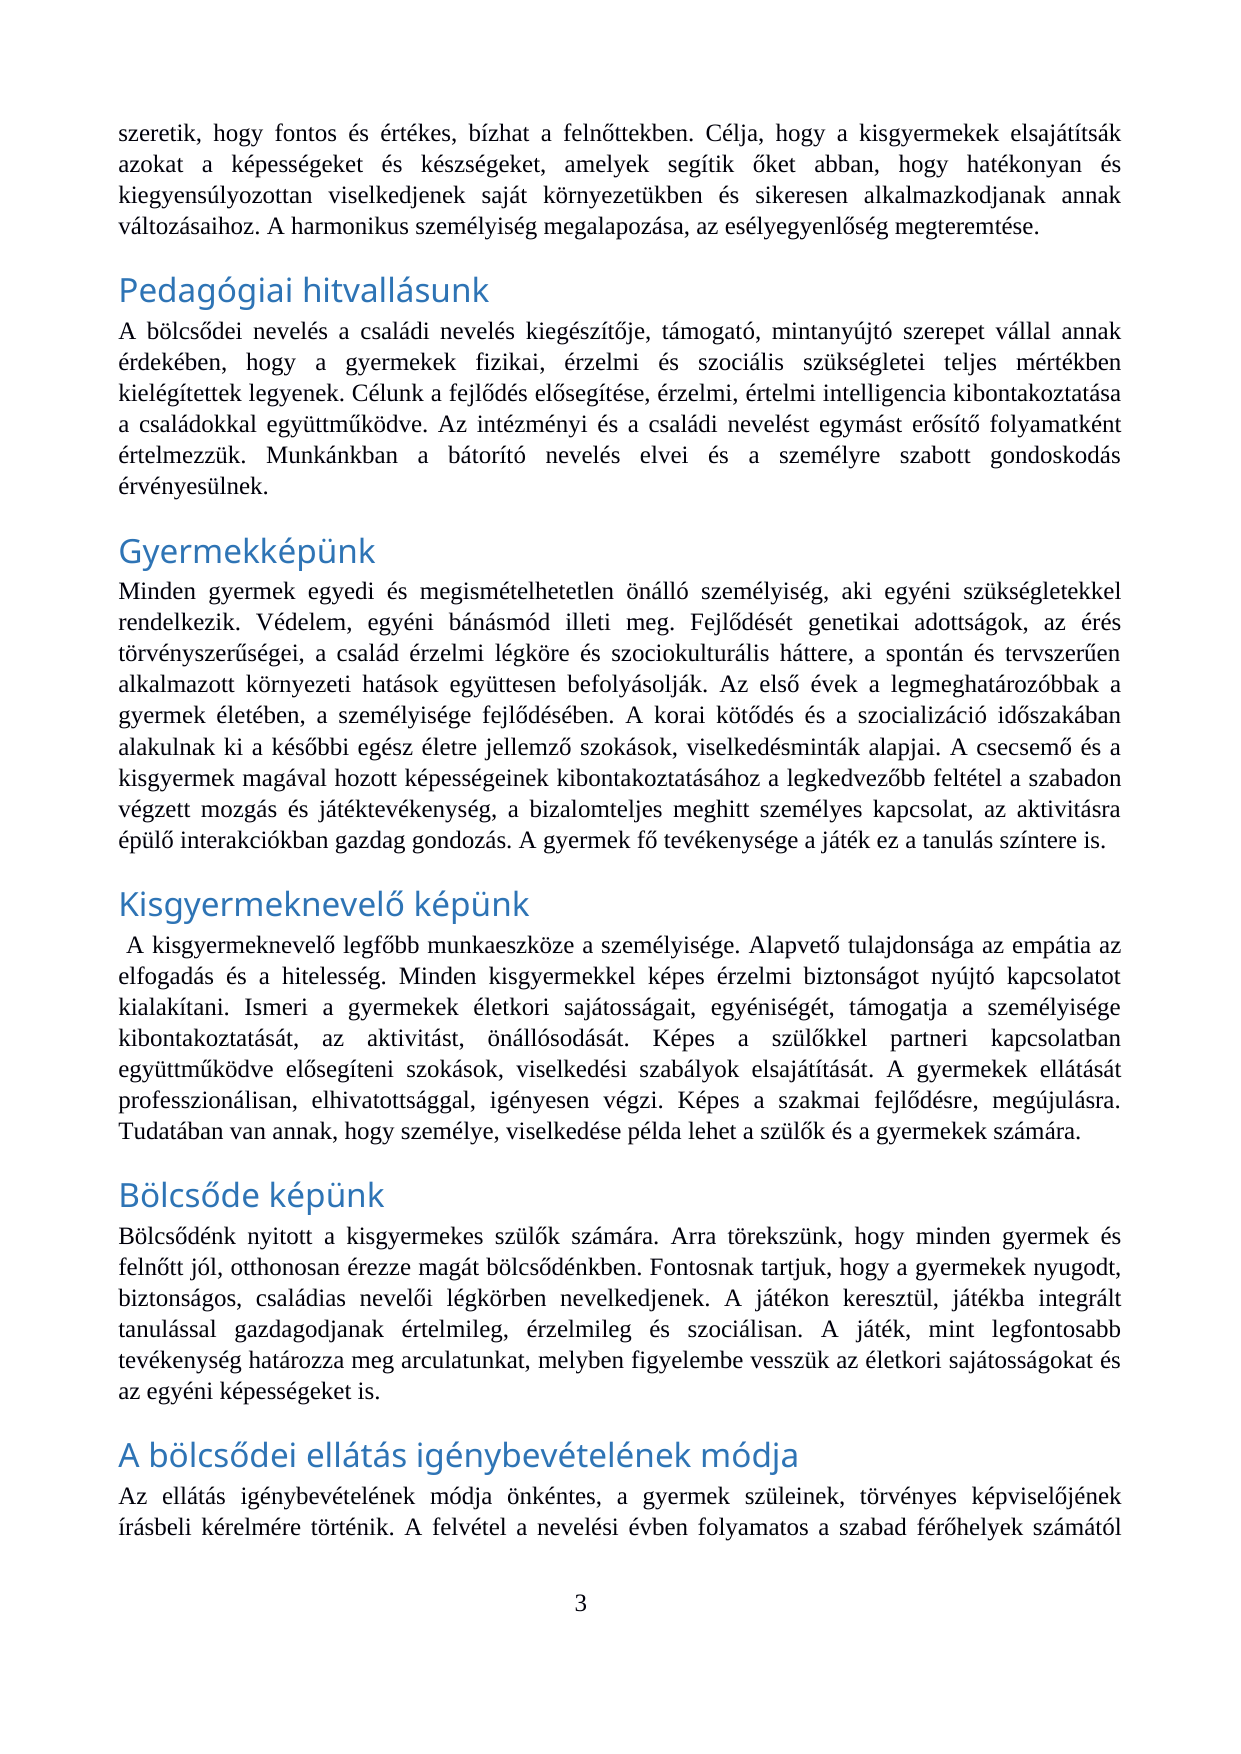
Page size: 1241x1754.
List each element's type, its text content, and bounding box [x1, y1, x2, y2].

subtitle Pedagógiai hitvallásunk [118, 267, 1122, 313]
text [118, 1481, 1122, 1541]
text A kisgyermeknevelő legfőbb munkaeszköze a személyisége. Alapvető tulajdonsága az empátia az elfogadás és a hitelesség. Minden kisgyermekkel képes érzelmi biztonságot nyújtó kapcsolatot kialakítani. Ismeri a gyermekek életkori sajátosságait, egyéniségét, támogatja a személyisége kibontakoztatását, az aktivitást, önállósodását. Képes a szülőkkel partneri kapcsolatban együttműködve elősegíteni szokások, viselkedési szabályok elsajátítását. A gyermekek ellátását professzionálisan, elhivatottsággal, igényesen végzi. Képes a szakmai fejlődésre, megújulásra. Tudatában van annak, hogy személye, viselkedése példa lehet a szülők és a gyermekek számára. [118, 930, 1122, 1145]
text Minden gyermek egyedi és megismételhetetlen önálló személyiség, aki egyéni szükségletekkel rendelkezik. Védelem, egyéni bánásmód illeti meg. Fejlődését genetikai adottságok, az érés törvényszerűségei, a család érzelmi légköre és szociokulturális háttere, a spontán és tervszerűen alkalmazott környezeti hatások együttesen befolyásolják. Az első évek a legmeghatározóbbak a gyermek életében, a személyisége fejlődésében. A korai kötődés és a szocializáció időszakában alakulnak ki a későbbi egész életre jellemző szokások, viselkedésminták alapjai. A csecsemő és a kisgyermek magával hozott képességeinek kibontakoztatásához a legkedvezőbb feltétel a szabadon végzett mozgás és játéktevékenység, a bizalomteljes meghitt személyes kapcsolat, az aktivitásra épülő interakciókban gazdag gondozás. A gyermek fő tevékenysége a játék ez a tanulás színtere is. [118, 576, 1122, 853]
subtitle Kisgyermeknevelő képünk [118, 881, 1122, 926]
text Bölcsődénk nyitott a kisgyermekes szülők számára. Arra törekszünk, hogy minden gyermek és felnőtt jól, otthonosan érezze magát bölcsődénkben. Fontosnak tartjuk, hogy a gyermekek nyugodt, biztonságos, családias nevelői légkörben nevelkedjenek. A játékon keresztül, játékba integrált tanulással gazdagodjanak értelmileg, érzelmileg és szociálisan. A játék, mint legfontosabb tevékenység határozza meg arculatunkat, melyben figyelembe vesszük az életkori sajátosságokat és az egyéni képességeket is. [118, 1221, 1122, 1405]
subtitle Bölcsőde képünk [118, 1172, 1122, 1217]
text A bölcsődei nevelés a családi nevelés kiegészítője, támogató, mintanyújtó szerepet vállal annak érdekében, hogy a gyermekek fizikai, érzelmi és szociális szükségletei teljes mértékben kielégítettek legyenek. Célunk a fejlődés elősegítése, érzelmi, értelmi intelligencia kibontakoztatása a családokkal együttműködve. Az intézményi és a családi nevelést egymást erősítő folyamatként értelmezzük. Munkánkban a bátorító nevelés elvei és a személyre szabott gondoskodás érvényesülnek. [118, 316, 1122, 500]
subtitle A bölcsődei ellátás igénybevételének módja [118, 1432, 1122, 1478]
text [118, 118, 1122, 240]
subtitle Gyermekképünk [118, 527, 1122, 573]
